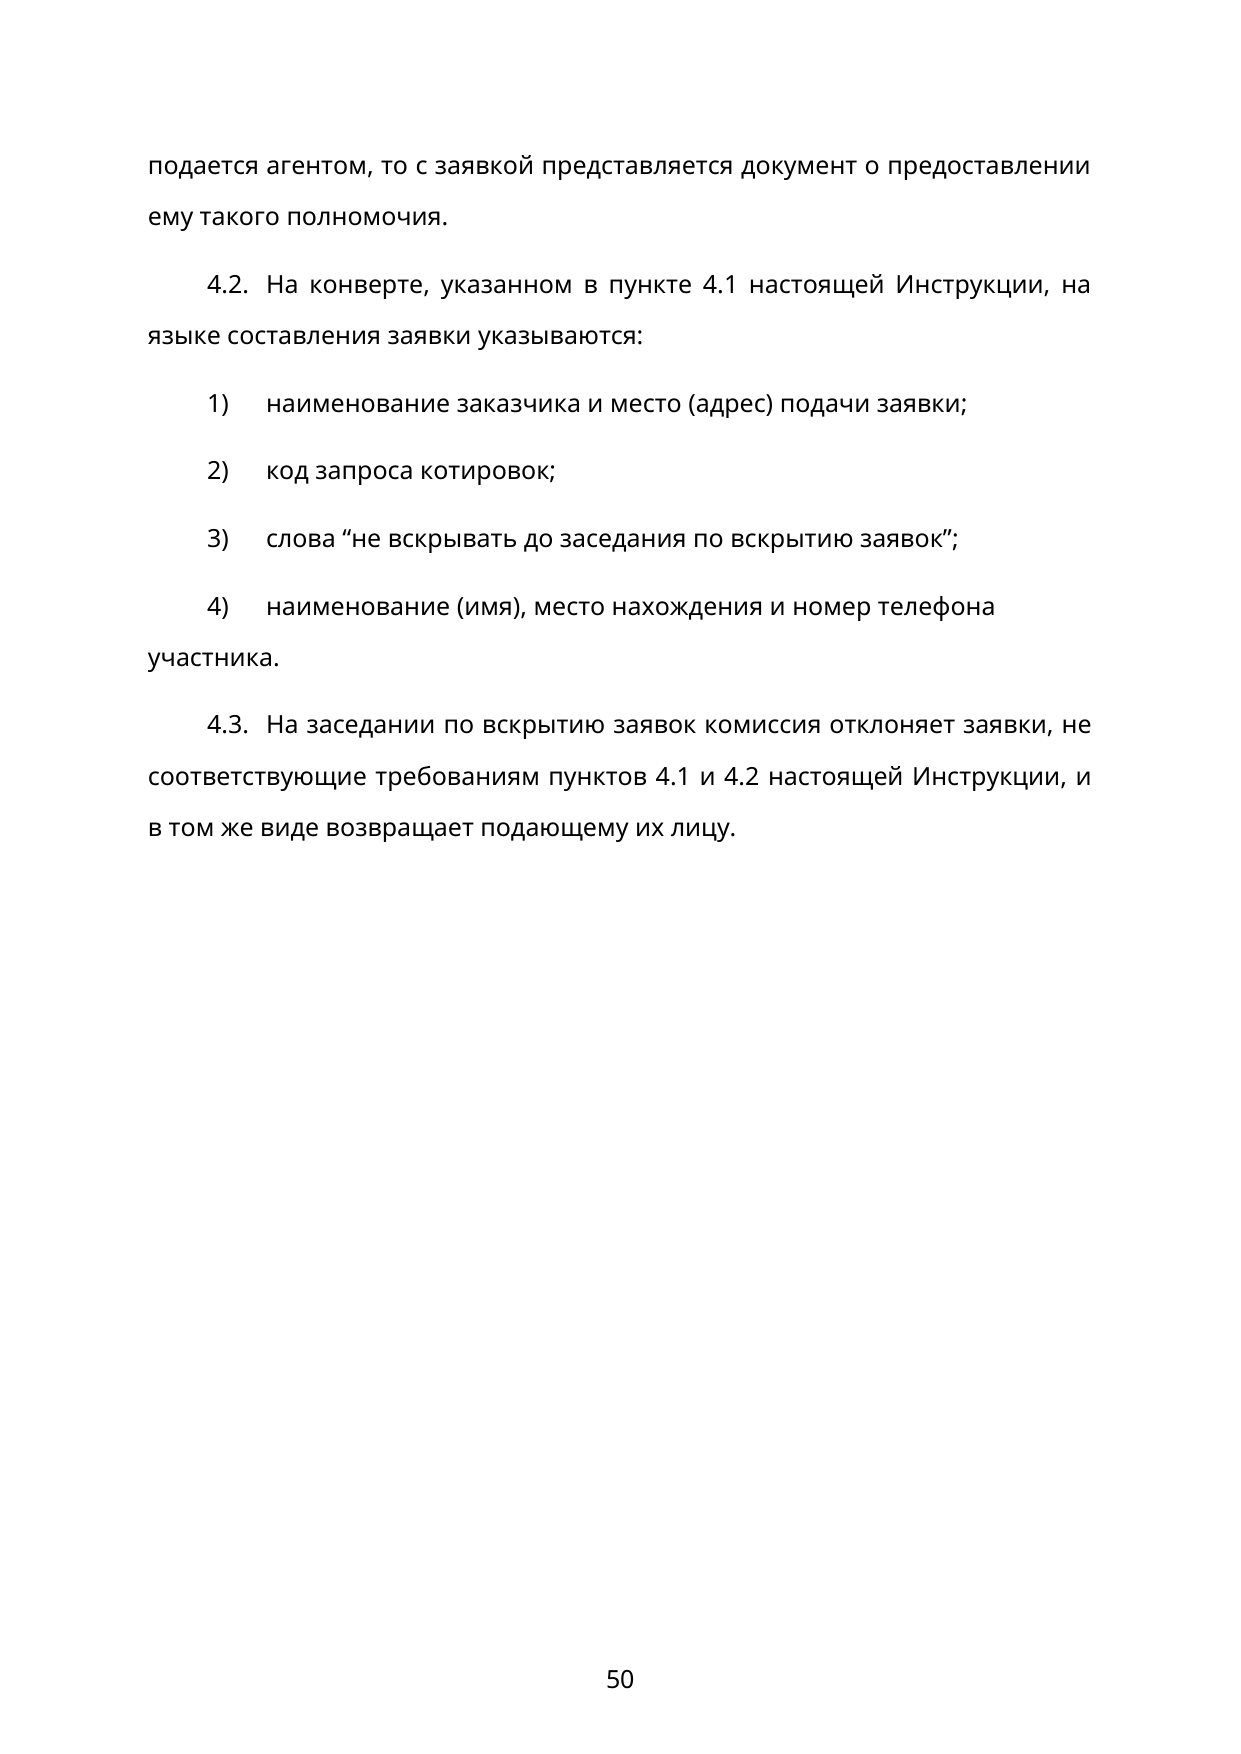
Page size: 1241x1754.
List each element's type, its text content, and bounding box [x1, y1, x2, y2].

text 3) слова “не вскрывать до заседания по вскрытию заявок”; [148, 521, 1092, 555]
text 1) наименование заказчика и место (адрес) подачи заявки; [148, 385, 1092, 419]
text 4.3. На заседании по вскрытию заявок комиссия отклоняет заявки, не соответствующие требованиям пунктов 4.1 и 4.2 настоящей Инструкции, и в том же виде возвращает подающему их лицу. [148, 707, 1092, 843]
text 4.2. На конверте, указанном в пункте 4.1 настоящей Инструкции, на языке составления заявки указываются: [148, 266, 1092, 352]
text 4) наименование (имя), место нахождения и номер телефона участника. [148, 588, 1092, 673]
text 2) код запроса котировок; [148, 453, 1092, 487]
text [148, 148, 1092, 233]
